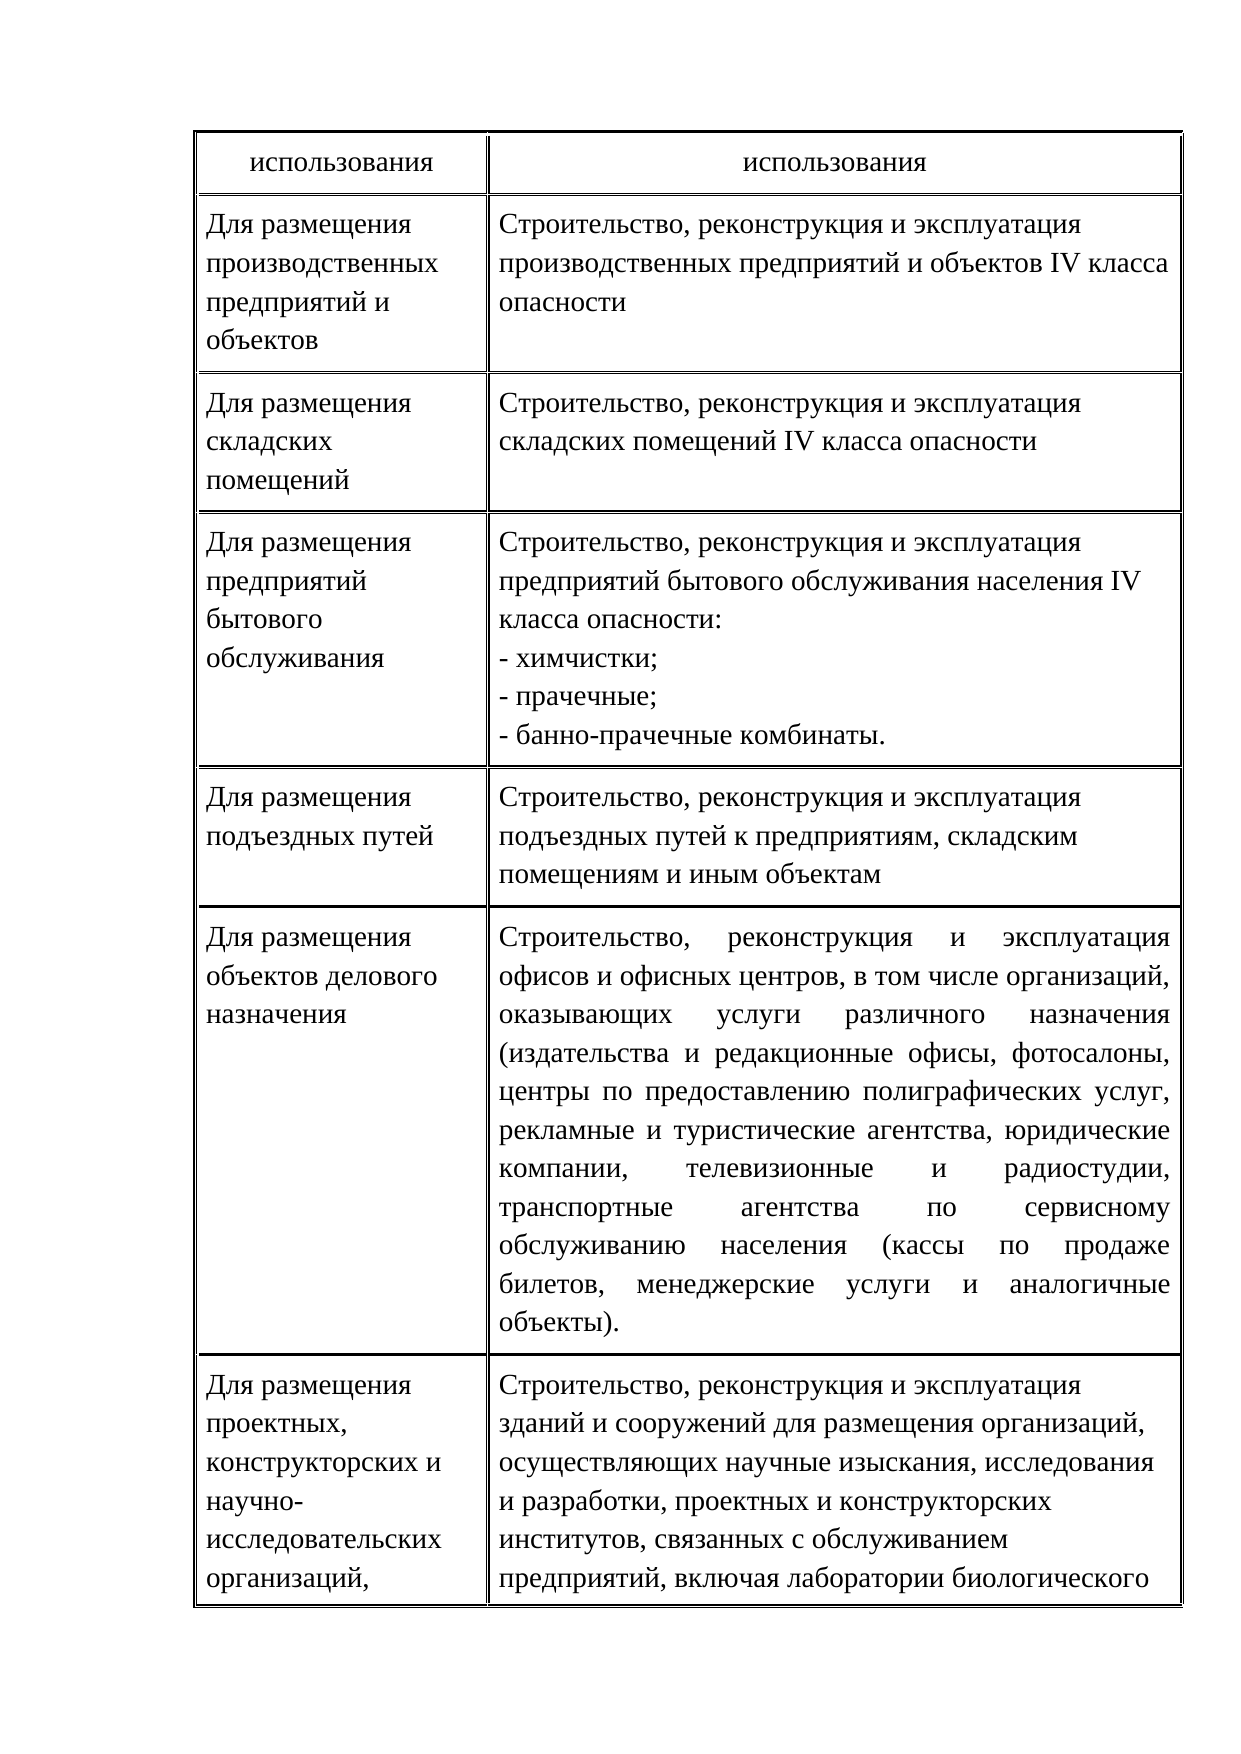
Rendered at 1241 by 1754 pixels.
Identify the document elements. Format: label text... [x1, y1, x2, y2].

table_cell Для размещения складских помещений [195, 371, 488, 510]
table_cell Строительство, реконструкция и эксплуатация офисов и офисных центров, в том числе организаций, оказывающих услуги различного назначения (издательства и редакционные офисы, фотосалоны, центры по предоставлению полиграфических услуг, рекламные и туристические агентства, юридические компании, телевизионные и радиостудии, транспортные агентства по сервисному обслуживанию населения (кассы по продаже билетов, менеджерские услуги и аналогичные объекты). [490, 908, 1180, 1353]
table_cell Для размещения объектов делового назначения [197, 905, 486, 1353]
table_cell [488, 133, 1182, 192]
table_cell Для размещения производственных предприятий и объектов [197, 193, 486, 371]
table_cell Для размещения подъездных путей [197, 765, 486, 905]
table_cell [195, 1353, 488, 1604]
table_cell Строительство, реконструкция и эксплуатация подъездных путей к предприятиям, складским помещениям и иным объектам [490, 769, 1180, 905]
table_cell Строительство, реконструкция и эксплуатация производственных предприятий и объектов IV класса опасности [490, 196, 1180, 371]
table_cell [488, 1356, 1182, 1604]
table_cell Строительство, реконструкция и эксплуатация предприятий бытового обслуживания населения IV класса опасности: - химчистки; - прачечные; - банно-прачечные комбинаты. [490, 514, 1180, 765]
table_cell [197, 132, 488, 192]
table_cell Строительство, реконструкция и эксплуатация складских помещений IV класса опасности [490, 374, 1180, 510]
table_cell Для размещения предприятий бытового обслуживания [197, 510, 486, 765]
